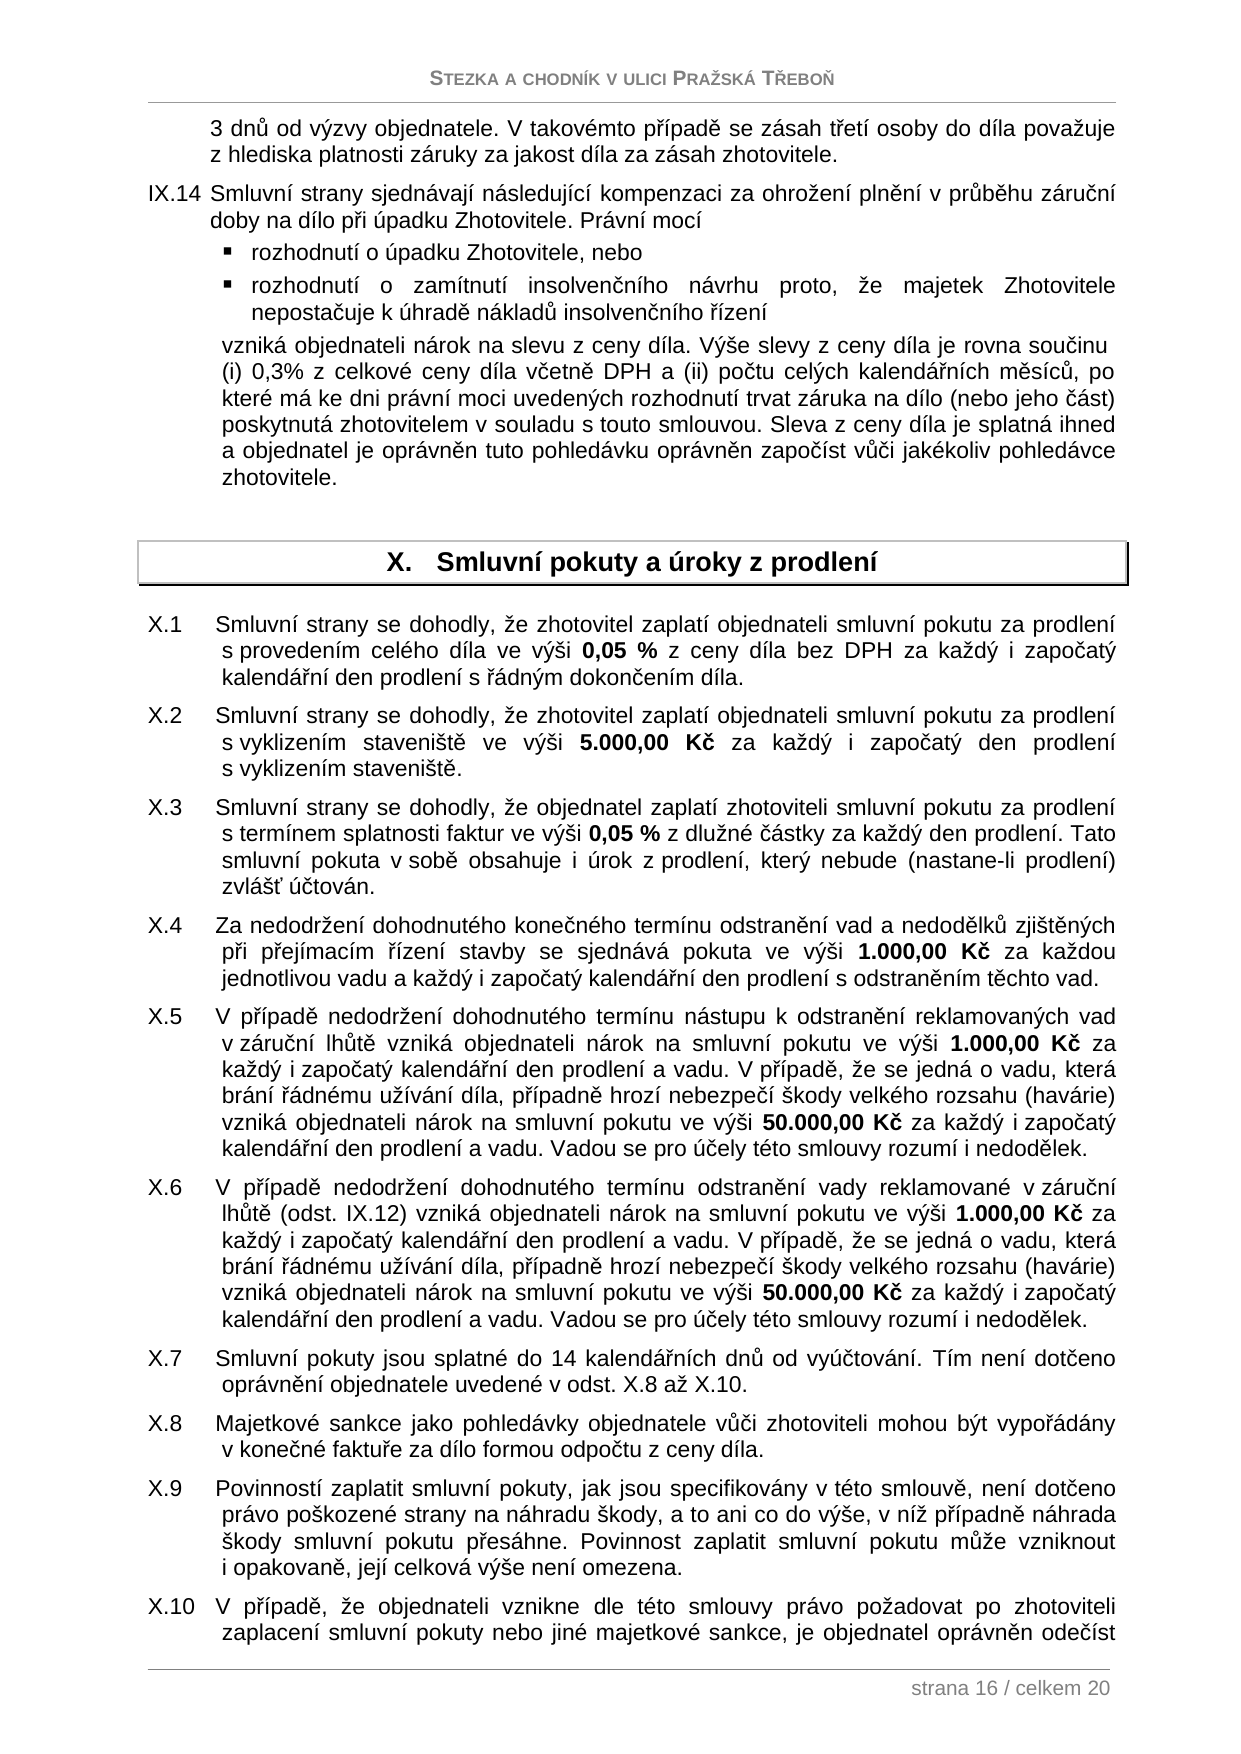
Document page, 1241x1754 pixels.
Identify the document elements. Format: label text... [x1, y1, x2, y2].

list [148, 115, 1116, 168]
text vzniká objednateli nárok na slevu z ceny díla. Výše slevy z ceny díla je rovna součinu (i) 0,3% z celkové ceny díla včetně DPH a (ii) počtu celých kalendářních měsíců, po které má ke dni právní moci uvedených rozhodnutí trvat záruka na dílo (nebo jeho část) poskytnutá zhotovitelem v souladu s touto smlouvou. Sleva z ceny díla je splatná ihned a objednatel je oprávněn tuto pohledávku oprávněn započíst vůči jakékoliv pohledávce zhotovitele. [222, 332, 1116, 490]
list Smluvní strany sjednávají následující kompenzaci za ohrožení plnění v průběhu záruční doby na dílo při úpadku Zhotovitele. Právní mocí [148, 180, 1116, 233]
subtitle Smluvní pokuty a úroky z prodlení [139, 542, 1125, 582]
list Smluvní strany se dohodly, že zhotovitel zaplatí objednateli smluvní pokutu za prodlení s vyklizením staveniště ve výši 5.000,00 Kč za každý i započatý den prodlení s vyklizením staveniště. [148, 702, 1116, 781]
list Povinností zaplatit smluvní pokuty, jak jsou specifikovány v této smlouvě, není dotčeno právo poškozené strany na náhradu škody, a to ani co do výše, v níž případně náhrada škody smluvní pokutu přesáhne. Povinnost zaplatit smluvní pokutu může vzniknout i opakovaně, její celková výše není omezena. [148, 1475, 1116, 1580]
list Smluvní strany se dohodly, že objednatel zaplatí zhotoviteli smluvní pokutu za prodlení s termínem splatnosti faktur ve výši 0,05 % z dlužné částky za každý den prodlení. Tato smluvní pokuta v sobě obsahuje i úrok z prodlení, který nebude (nastane-li prodlení) zvlášť účtován. [148, 794, 1116, 899]
list Za nedodržení dohodnutého konečného termínu odstranění vad a nedodělků zjištěných při přejímacím řízení stavby se sjednává pokuta ve výši 1.000,00 Kč za každou jednotlivou vadu a každý i započatý kalendářní den prodlení s odstraněním těchto vad. [148, 912, 1116, 991]
list Smluvní pokuty jsou splatné do 14 kalendářních dnů od vyúčtování. Tím není dotčeno oprávnění objednatele uvedené v odst. X.8 až X.10. [148, 1344, 1116, 1397]
list rozhodnutí o úpadku Zhotovitele, nebo [222, 239, 1116, 266]
list Majetkové sankce jako pohledávky objednatele vůči zhotoviteli mohou být vypořádány v konečné faktuře za dílo formou odpočtu z ceny díla. [148, 1410, 1116, 1462]
list rozhodnutí o zamítnutí insolvenčního návrhu proto, že majetek Zhotovitele nepostačuje k úhradě nákladů insolvenčního řízení [222, 272, 1116, 326]
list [148, 1593, 1116, 1646]
list V případě nedodržení dohodnutého termínu odstranění vady reklamované v záruční lhůtě (odst. IX.12) vzniká objednateli nárok na smluvní pokutu ve výši 1.000,00 Kč za každý i započatý kalendářní den prodlení a vadu. V případě, že se jedná o vadu, která brání řádnému užívání díla, případně hrozí nebezpečí škody velkého rozsahu (havárie) vzniká objednateli nárok na smluvní pokutu ve výši 50.000,00 Kč za každý i započatý kalendářní den prodlení a vadu. Vadou se pro účely této smlouvy rozumí i nedodělek. [148, 1174, 1116, 1332]
list V případě nedodržení dohodnutého termínu nástupu k odstranění reklamovaných vad v záruční lhůtě vzniká objednateli nárok na smluvní pokutu ve výši 1.000,00 Kč za každý i započatý kalendářní den prodlení a vadu. V případě, že se jedná o vadu, která brání řádnému užívání díla, případně hrozí nebezpečí škody velkého rozsahu (havárie) vzniká objednateli nárok na smluvní pokutu ve výši 50.000,00 Kč za každý i započatý kalendářní den prodlení a vadu. Vadou se pro účely této smlouvy rozumí i nedodělek. [148, 1003, 1116, 1161]
list Smluvní strany se dohodly, že zhotovitel zaplatí objednateli smluvní pokutu za prodlení s provedením celého díla ve výši 0,05 % z ceny díla bez DPH za každý i započatý kalendářní den prodlení s řádným dokončením díla. [148, 611, 1116, 690]
